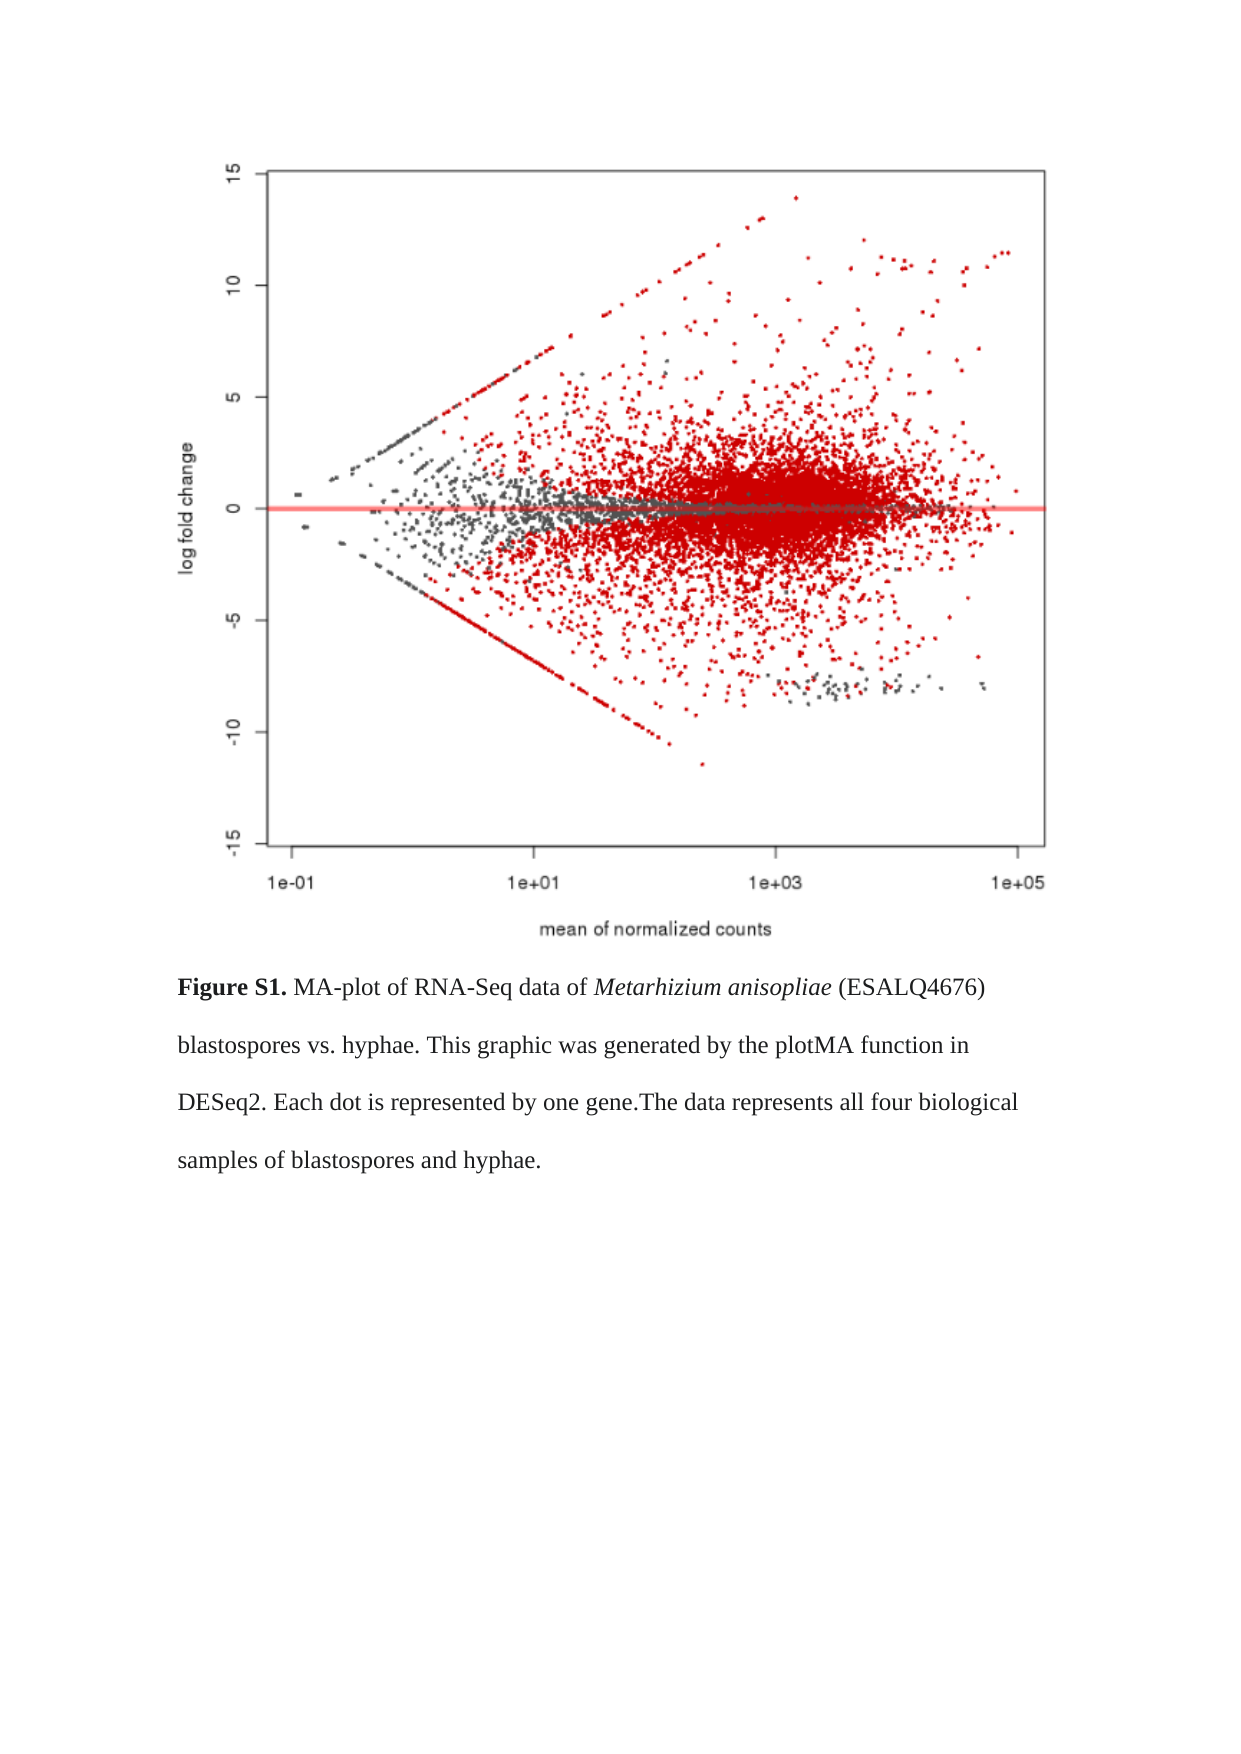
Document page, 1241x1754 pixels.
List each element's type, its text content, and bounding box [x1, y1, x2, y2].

picture [177, 147, 1064, 945]
text Figure S1. MA-plot of RNA-Seq data of Metarhizium anisopliae (ESALQ4676) blastospores vs. hyphae. This graphic was generated by the plotMA function in DESeq2. Each dot is represented by one gene.The data represents all four biological samples of blastospores and hyphae. [177, 972, 1063, 1174]
